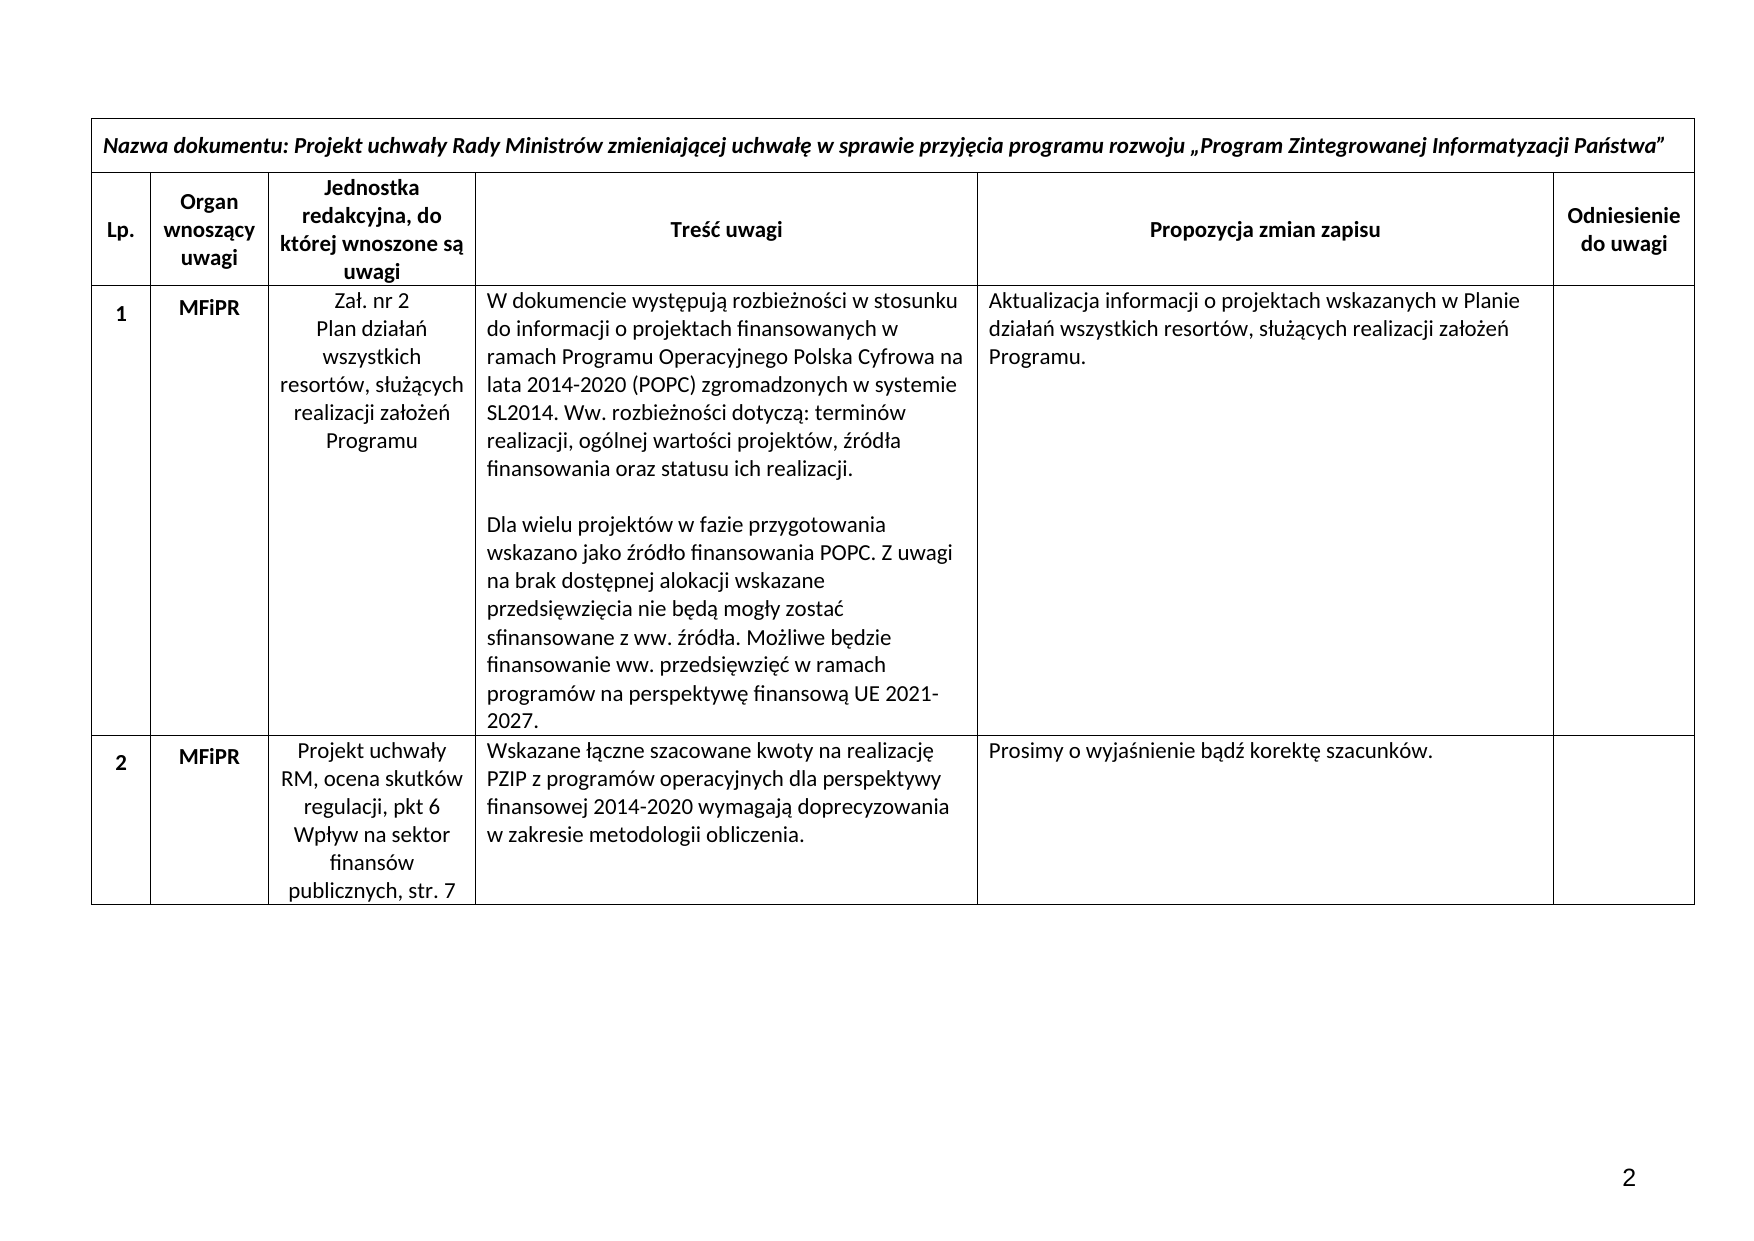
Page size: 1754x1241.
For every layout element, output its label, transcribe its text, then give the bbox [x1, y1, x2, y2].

table_cell Aktualizacja informacji o projektach wskazanych w Planie działań wszystkich resortów, służących realizacji założeń Programu. [978, 286, 1553, 735]
table_cell Jednostka redakcyjna, do której wnoszone są uwagi [269, 173, 475, 285]
table_cell MFiPR [151, 286, 268, 735]
table_cell W dokumencie występują rozbieżności w stosunku do informacji o projektach finansowanych w ramach Programu Operacyjnego Polska Cyfrowa na lata 2014-2020 (POPC) zgromadzonych w systemie SL2014. Ww. rozbieżności dotyczą: terminów realizacji, ogólnej wartości projektów, źródła finansowania oraz statusu ich realizacji. Dla wielu projektów w fazie przygotowania wskazano jako źródło finansowania POPC. Z uwagi na brak dostępnej alokacji wskazane przedsięwzięcia nie będą mogły zostać sfinansowane z ww. źródła. Możliwe będzie finansowanie ww. przedsięwzięć w ramach programów na perspektywę finansową UE 2021-2027. [476, 286, 977, 735]
table_cell [1554, 286, 1694, 735]
table_cell Projekt uchwały RM, ocena skutków regulacji, pkt 6 Wpływ na sektor finansów publicznych, str. 7 [269, 736, 475, 904]
table_cell 2 [92, 736, 150, 904]
table_cell Lp. [92, 173, 150, 285]
table_cell Prosimy o wyjaśnienie bądź korektę szacunków. [978, 736, 1553, 904]
table_cell Organ wnoszący uwagi [151, 173, 268, 285]
table_cell Wskazane łączne szacowane kwoty na realizację PZIP z programów operacyjnych dla perspektywy finansowej 2014-2020 wymagają doprecyzowania w zakresie metodologii obliczenia. [476, 736, 977, 904]
table_cell [1554, 736, 1694, 904]
table_cell 1 [92, 286, 150, 735]
table_cell Propozycja zmian zapisu [978, 173, 1553, 285]
table_header Nazwa dokumentu: Projekt uchwały Rady Ministrów zmieniającej uchwałę w sprawie przyjęcia programu rozwoju „Program Zintegrowanej Informatyzacji Państwa” [92, 119, 1694, 172]
table_cell MFiPR [151, 736, 268, 904]
table_cell Zał. nr 2 Plan działań wszystkich resortów, służących realizacji założeń Programu [269, 286, 475, 735]
table_cell Treść uwagi [476, 173, 977, 285]
table_cell Odniesienie do uwagi [1554, 173, 1694, 285]
